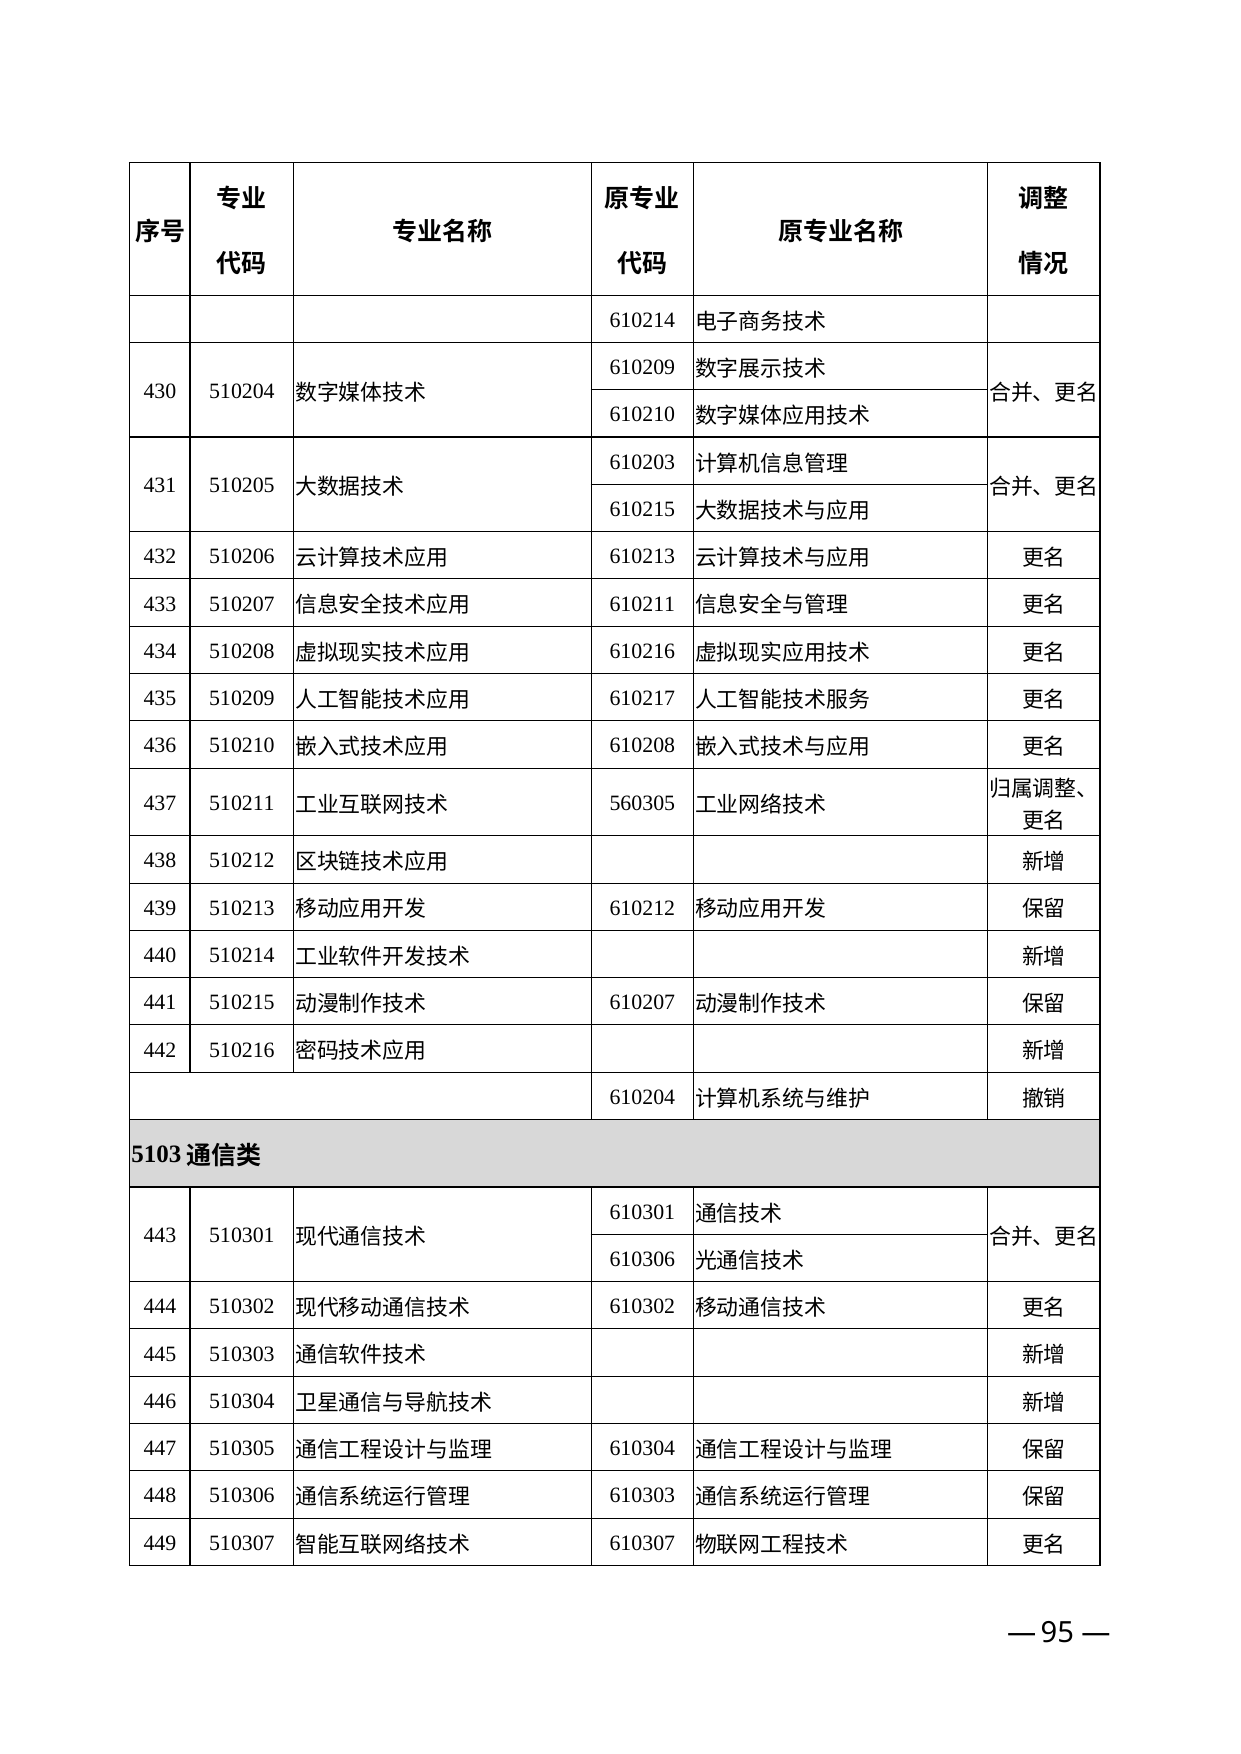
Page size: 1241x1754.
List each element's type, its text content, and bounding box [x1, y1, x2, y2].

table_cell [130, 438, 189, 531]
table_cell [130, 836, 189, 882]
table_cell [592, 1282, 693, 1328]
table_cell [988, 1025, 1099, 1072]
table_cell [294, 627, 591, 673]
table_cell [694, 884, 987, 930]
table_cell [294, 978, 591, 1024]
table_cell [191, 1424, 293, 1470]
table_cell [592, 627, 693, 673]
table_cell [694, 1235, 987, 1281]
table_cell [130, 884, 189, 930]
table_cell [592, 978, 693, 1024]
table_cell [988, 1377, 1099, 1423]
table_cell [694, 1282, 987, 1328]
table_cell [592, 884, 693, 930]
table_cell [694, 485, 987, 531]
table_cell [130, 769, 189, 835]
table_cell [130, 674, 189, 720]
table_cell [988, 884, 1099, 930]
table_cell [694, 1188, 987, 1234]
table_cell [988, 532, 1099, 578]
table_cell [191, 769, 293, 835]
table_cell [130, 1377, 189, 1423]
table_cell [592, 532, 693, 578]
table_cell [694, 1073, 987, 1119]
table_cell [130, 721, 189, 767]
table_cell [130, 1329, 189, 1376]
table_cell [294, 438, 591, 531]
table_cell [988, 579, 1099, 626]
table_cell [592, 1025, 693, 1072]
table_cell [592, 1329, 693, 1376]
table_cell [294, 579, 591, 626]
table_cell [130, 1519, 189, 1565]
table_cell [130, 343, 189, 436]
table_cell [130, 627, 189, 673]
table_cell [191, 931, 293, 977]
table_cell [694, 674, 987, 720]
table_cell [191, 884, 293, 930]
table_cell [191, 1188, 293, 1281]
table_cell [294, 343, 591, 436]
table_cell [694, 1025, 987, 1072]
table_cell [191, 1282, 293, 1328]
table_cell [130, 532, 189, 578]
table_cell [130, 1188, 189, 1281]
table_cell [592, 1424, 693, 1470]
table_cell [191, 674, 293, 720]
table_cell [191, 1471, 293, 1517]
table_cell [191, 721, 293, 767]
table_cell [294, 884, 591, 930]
table_header 专业 代码 [191, 163, 293, 294]
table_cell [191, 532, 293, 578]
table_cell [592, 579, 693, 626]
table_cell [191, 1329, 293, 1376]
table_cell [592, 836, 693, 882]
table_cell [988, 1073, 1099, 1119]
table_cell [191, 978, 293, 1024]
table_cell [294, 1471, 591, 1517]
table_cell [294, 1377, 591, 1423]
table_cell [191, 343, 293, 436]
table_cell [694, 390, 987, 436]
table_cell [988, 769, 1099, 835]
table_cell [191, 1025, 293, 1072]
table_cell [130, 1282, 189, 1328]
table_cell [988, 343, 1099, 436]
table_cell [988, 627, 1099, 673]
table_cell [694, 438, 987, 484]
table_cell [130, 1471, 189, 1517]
table_header 调整 情况 [988, 163, 1099, 294]
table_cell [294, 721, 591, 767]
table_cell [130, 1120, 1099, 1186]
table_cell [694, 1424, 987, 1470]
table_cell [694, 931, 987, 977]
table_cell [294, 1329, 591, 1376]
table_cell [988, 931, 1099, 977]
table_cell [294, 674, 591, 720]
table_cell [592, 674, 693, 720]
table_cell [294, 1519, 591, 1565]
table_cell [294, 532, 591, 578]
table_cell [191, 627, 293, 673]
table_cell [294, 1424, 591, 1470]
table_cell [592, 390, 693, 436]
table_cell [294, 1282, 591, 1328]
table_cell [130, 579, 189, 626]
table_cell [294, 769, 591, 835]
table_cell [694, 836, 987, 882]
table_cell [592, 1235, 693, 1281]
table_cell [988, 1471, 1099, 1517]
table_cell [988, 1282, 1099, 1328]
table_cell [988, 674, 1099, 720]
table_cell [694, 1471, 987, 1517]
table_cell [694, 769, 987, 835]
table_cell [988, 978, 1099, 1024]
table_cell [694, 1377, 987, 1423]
table_header 原专业名称 [694, 163, 987, 294]
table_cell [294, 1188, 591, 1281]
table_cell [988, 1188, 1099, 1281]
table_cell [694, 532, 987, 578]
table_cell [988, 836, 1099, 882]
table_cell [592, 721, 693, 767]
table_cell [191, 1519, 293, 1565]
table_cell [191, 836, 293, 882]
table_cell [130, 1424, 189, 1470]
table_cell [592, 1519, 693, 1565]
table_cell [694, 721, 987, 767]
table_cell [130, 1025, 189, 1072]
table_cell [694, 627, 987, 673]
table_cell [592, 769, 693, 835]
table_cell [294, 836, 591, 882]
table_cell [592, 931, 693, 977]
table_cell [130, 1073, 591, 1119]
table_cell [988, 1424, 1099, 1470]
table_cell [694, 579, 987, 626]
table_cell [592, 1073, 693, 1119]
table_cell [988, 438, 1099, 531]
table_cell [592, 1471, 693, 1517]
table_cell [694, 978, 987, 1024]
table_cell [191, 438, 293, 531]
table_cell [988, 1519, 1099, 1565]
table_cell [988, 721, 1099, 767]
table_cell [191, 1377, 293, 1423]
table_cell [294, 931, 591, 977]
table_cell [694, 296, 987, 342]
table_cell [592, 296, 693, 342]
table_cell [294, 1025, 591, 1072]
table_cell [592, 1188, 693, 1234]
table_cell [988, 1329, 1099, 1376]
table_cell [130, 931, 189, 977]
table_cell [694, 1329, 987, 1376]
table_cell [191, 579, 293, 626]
table_header 序号 [130, 163, 189, 294]
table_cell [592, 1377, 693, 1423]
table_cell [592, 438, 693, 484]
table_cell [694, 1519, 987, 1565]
table_header 专业名称 [294, 163, 591, 294]
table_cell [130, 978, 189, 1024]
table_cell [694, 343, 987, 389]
table_header 原专业 代码 [592, 163, 693, 294]
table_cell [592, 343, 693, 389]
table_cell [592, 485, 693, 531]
